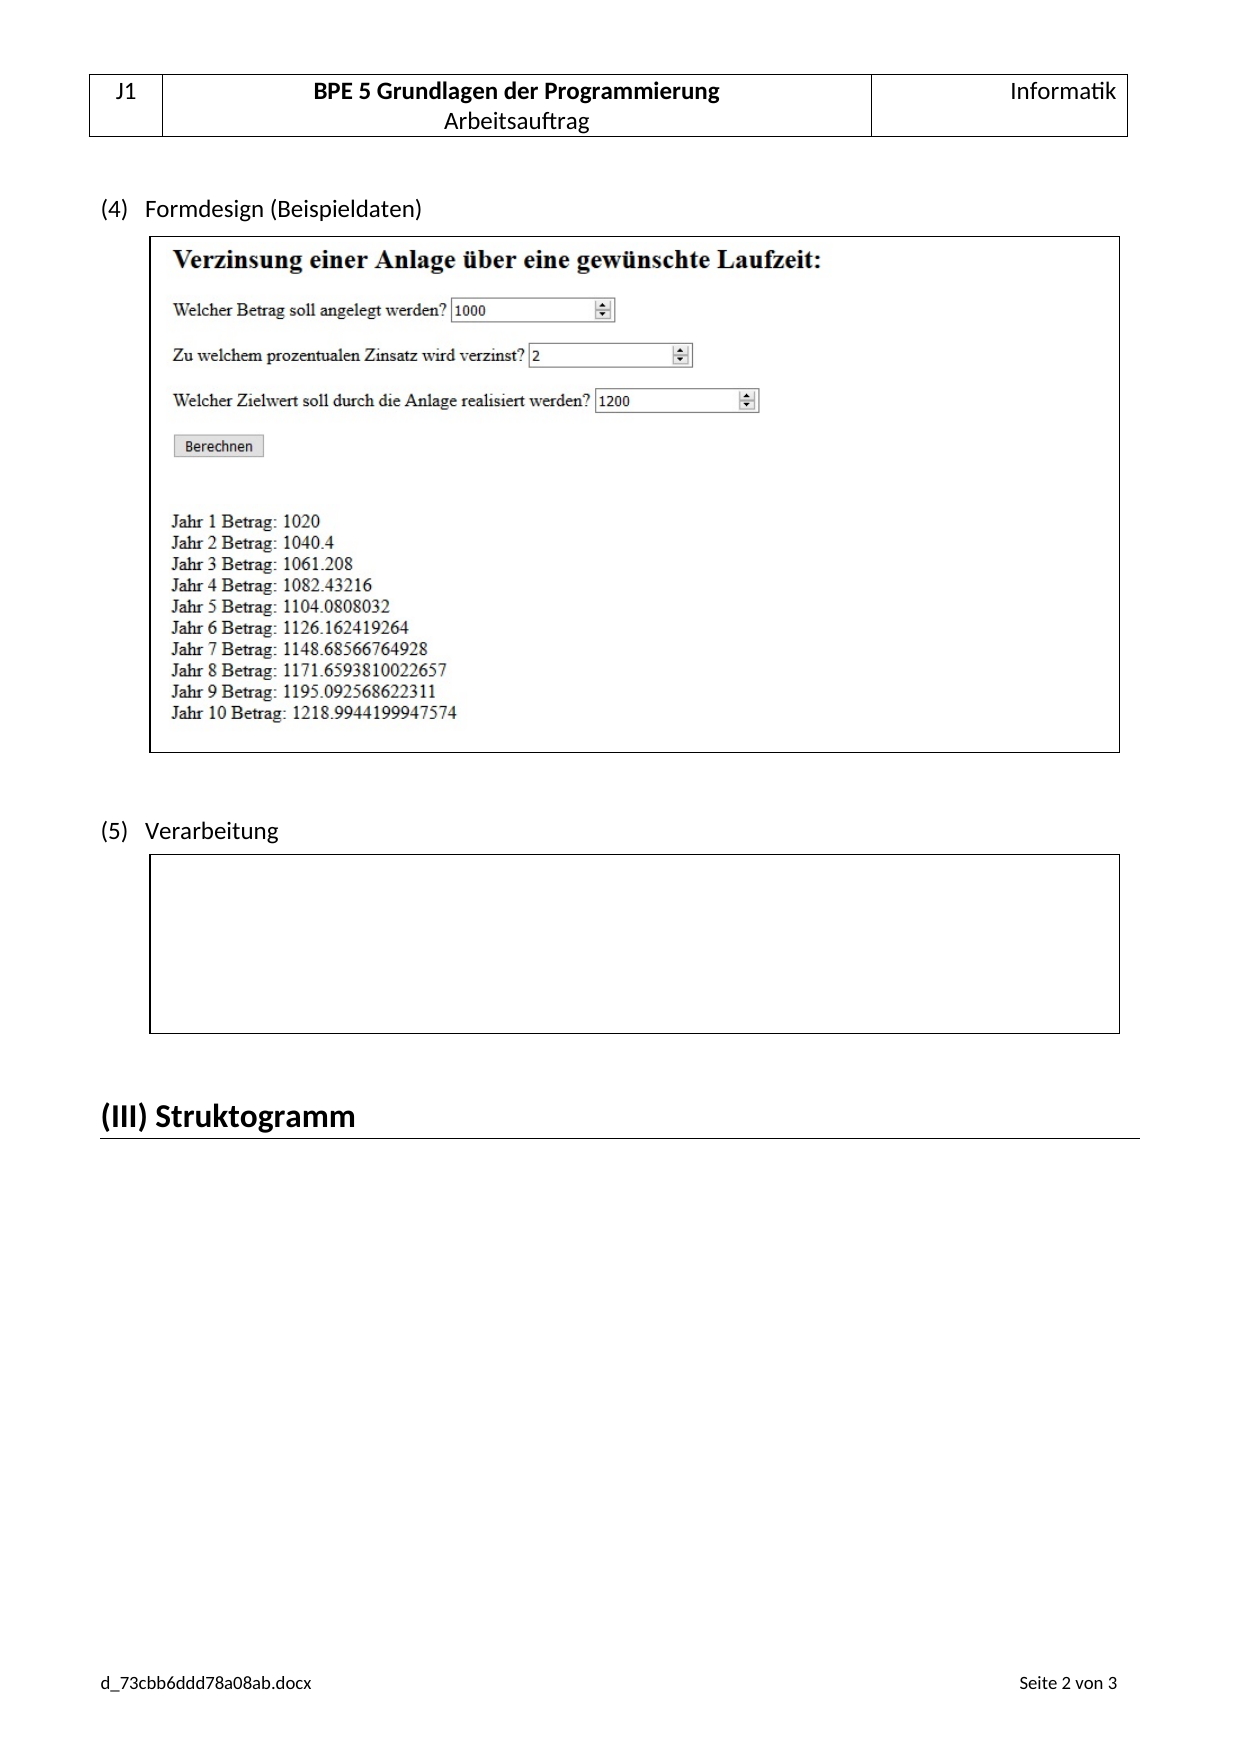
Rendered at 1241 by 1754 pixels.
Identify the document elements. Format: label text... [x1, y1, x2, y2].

picture [165, 242, 835, 464]
table_header [151, 855, 1119, 1033]
list Verarbeitung [100, 815, 1140, 846]
picture [168, 504, 468, 732]
table_header [151, 237, 1119, 752]
text (III) Struktogramm [100, 1095, 1140, 1138]
list Formdesign (Beispieldaten) [100, 193, 1140, 223]
